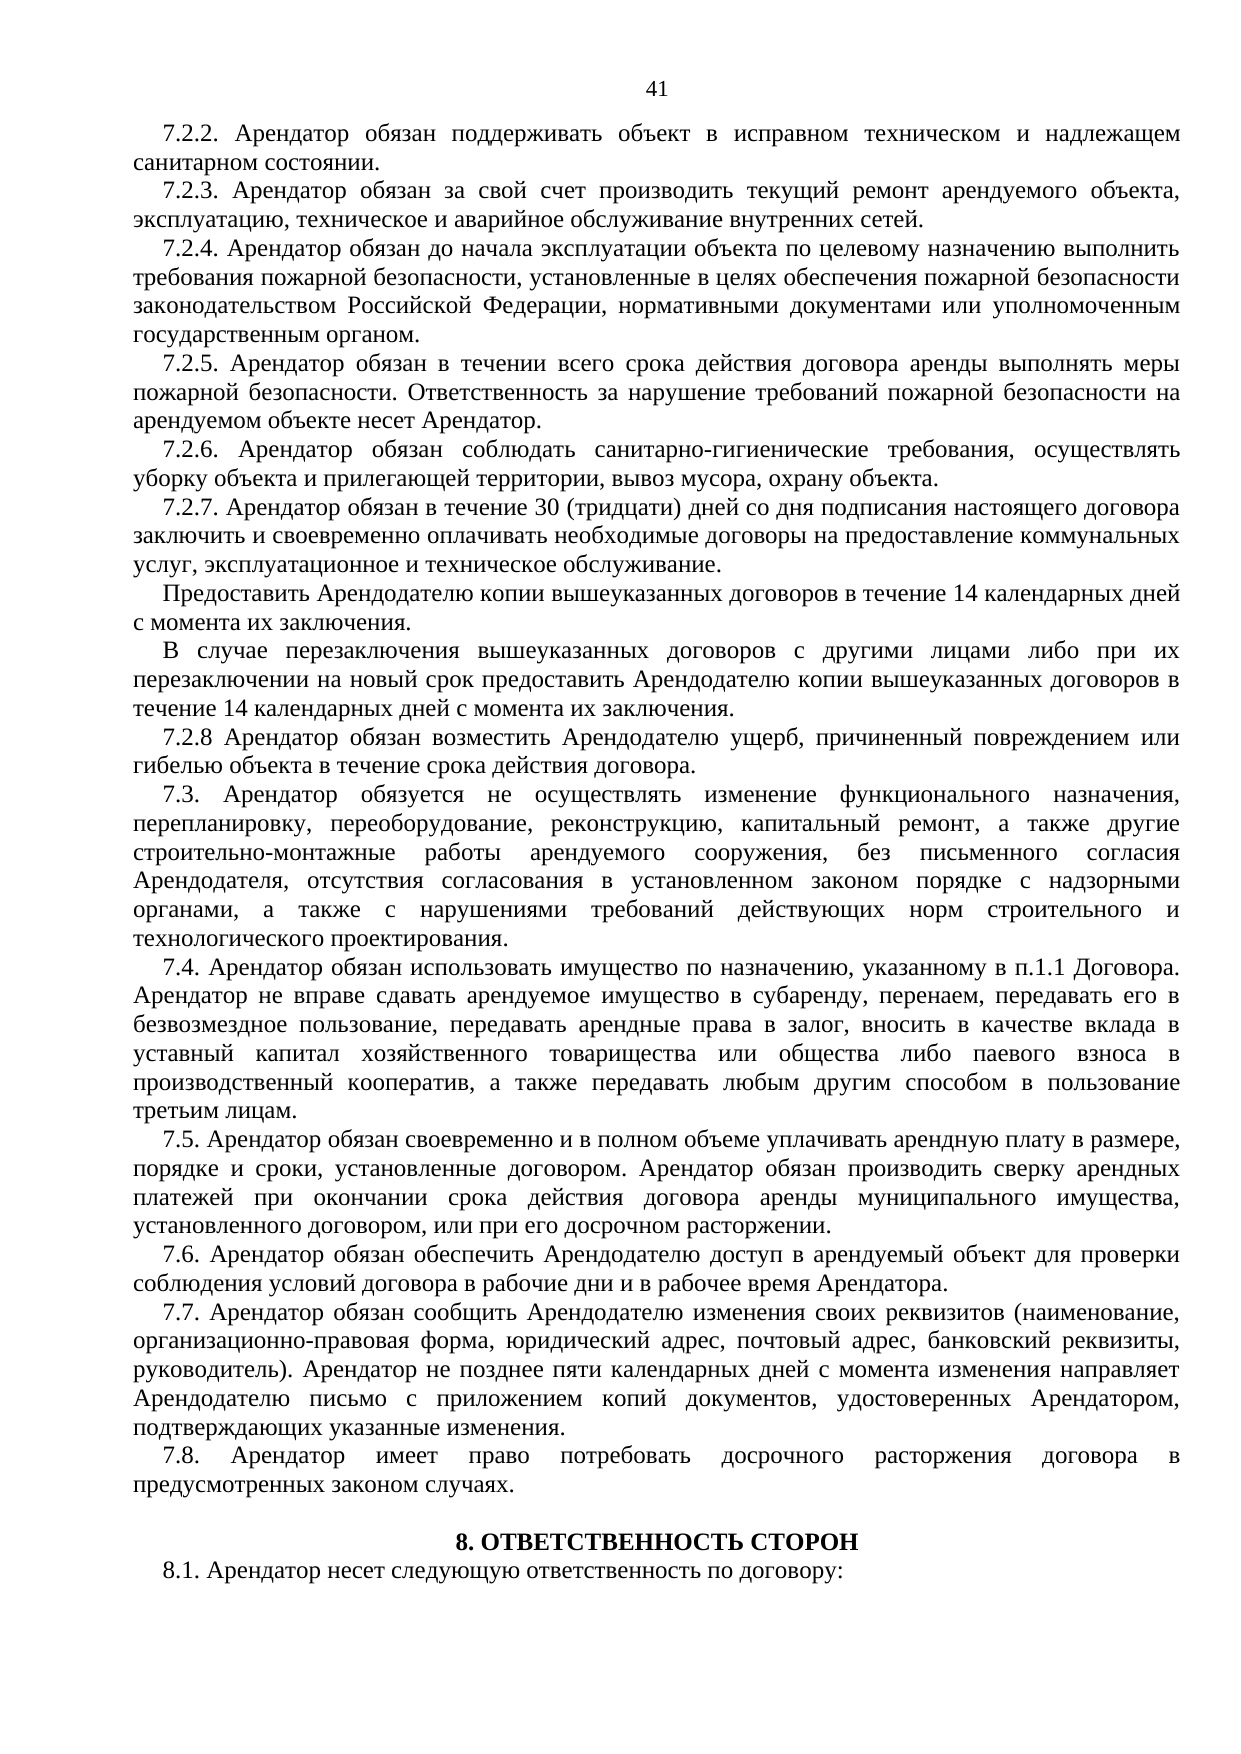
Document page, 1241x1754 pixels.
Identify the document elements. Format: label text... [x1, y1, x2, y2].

text 7.6. Арендатор обязан обеспечить Арендодателю доступ в арендуемый объект для проверки соблюдения условий договора в рабочие дни и в рабочее время Арендатора. [133, 1239, 1181, 1297]
text 7.3. Арендатор обязуется не осуществлять изменение функционального назначения, перепланировку, переоборудование, реконструкцию, капитальный ремонт, а также другие строительно-монтажные работы арендуемого сооружения, без письменного согласия Арендодателя, отсутствия согласования в установленном законом порядке с надзорными органами, а также с нарушениями требований действующих норм строительного и технологического проектирования. [133, 779, 1181, 952]
text 8.1. Арендатор несет следующую ответственность по договору: [133, 1556, 1181, 1584]
text 7.2.7. Арендатор обязан в течение 30 (тридцати) дней со дня подписания настоящего договора заключить и своевременно оплачивать необходимые договоры на предоставление коммунальных услуг, эксплуатационное и техническое обслуживание. [133, 492, 1181, 578]
text 8. ОТВЕТСТВЕННОСТЬ СТОРОН [133, 1527, 1181, 1556]
text Предоставить Арендодателю копии вышеуказанных договоров в течение 14 календарных дней с момента их заключения. [133, 578, 1181, 636]
text 7.5. Арендатор обязан своевременно и в полном объеме уплачивать арендную плату в размере, порядке и сроки, установленные договором. Арендатор обязан производить сверку арендных платежей при окончании срока действия договора аренды муниципального имущества, установленного договором, или при его досрочном расторжении. [133, 1124, 1181, 1239]
text В случае перезаключения вышеуказанных договоров с другими лицами либо при их перезаключении на новый срок предоставить Арендодателю копии вышеуказанных договоров в течение 14 календарных дней с момента их заключения. [133, 636, 1181, 722]
text 7.7. Арендатор обязан сообщить Арендодателю изменения своих реквизитов (наименование, организационно-правовая форма, юридический адрес, почтовый адрес, банковский реквизиты, руководитель). Арендатор не позднее пяти календарных дней с момента изменения направляет Арендодателю письмо с приложением копий документов, удостоверенных Арендатором, подтверждающих указанные изменения. [133, 1297, 1181, 1441]
text 7.2.4. Арендатор обязан до начала эксплуатации объекта по целевому назначению выполнить требования пожарной безопасности, установленные в целях обеспечения пожарной безопасности законодательством Российской Федерации, нормативными документами или уполномоченным государственным органом. [133, 233, 1181, 348]
text 7.4. Арендатор обязан использовать имущество по назначению, указанному в п.1.1 Договора. Арендатор не вправе сдавать арендуемое имущество в субаренду, перенаем, передавать его в безвозмездное пользование, передавать арендные права в залог, вносить в качестве вклада в уставный капитал хозяйственного товарищества или общества либо паевого взноса в производственный кооператив, а также передавать любым другим способом в пользование третьим лицам. [133, 952, 1181, 1124]
text 7.2.2. Арендатор обязан поддерживать объект в исправном техническом и надлежащем санитарном состоянии. [133, 118, 1181, 176]
text 7.2.8 Арендатор обязан возместить Арендодателю ущерб, причиненный повреждением или гибелью объекта в течение срока действия договора. [133, 722, 1181, 779]
text 7.2.5. Арендатор обязан в течении всего срока действия договора аренды выполнять меры пожарной безопасности. Ответственность за нарушение требований пожарной безопасности на арендуемом объекте несет Арендатор. [133, 348, 1181, 434]
text 7.2.6. Арендатор обязан соблюдать санитарно-гигиенические требования, осуществлять уборку объекта и прилегающей территории, вывоз мусора, охрану объекта. [133, 434, 1181, 492]
text 7.2.3. Арендатор обязан за свой счет производить текущий ремонт арендуемого объекта, эксплуатацию, техническое и аварийное обслуживание внутренних сетей. [133, 176, 1181, 233]
text 7.8. Арендатор имеет право потребовать досрочного расторжения договора в предусмотренных законом случаях. [133, 1441, 1181, 1498]
